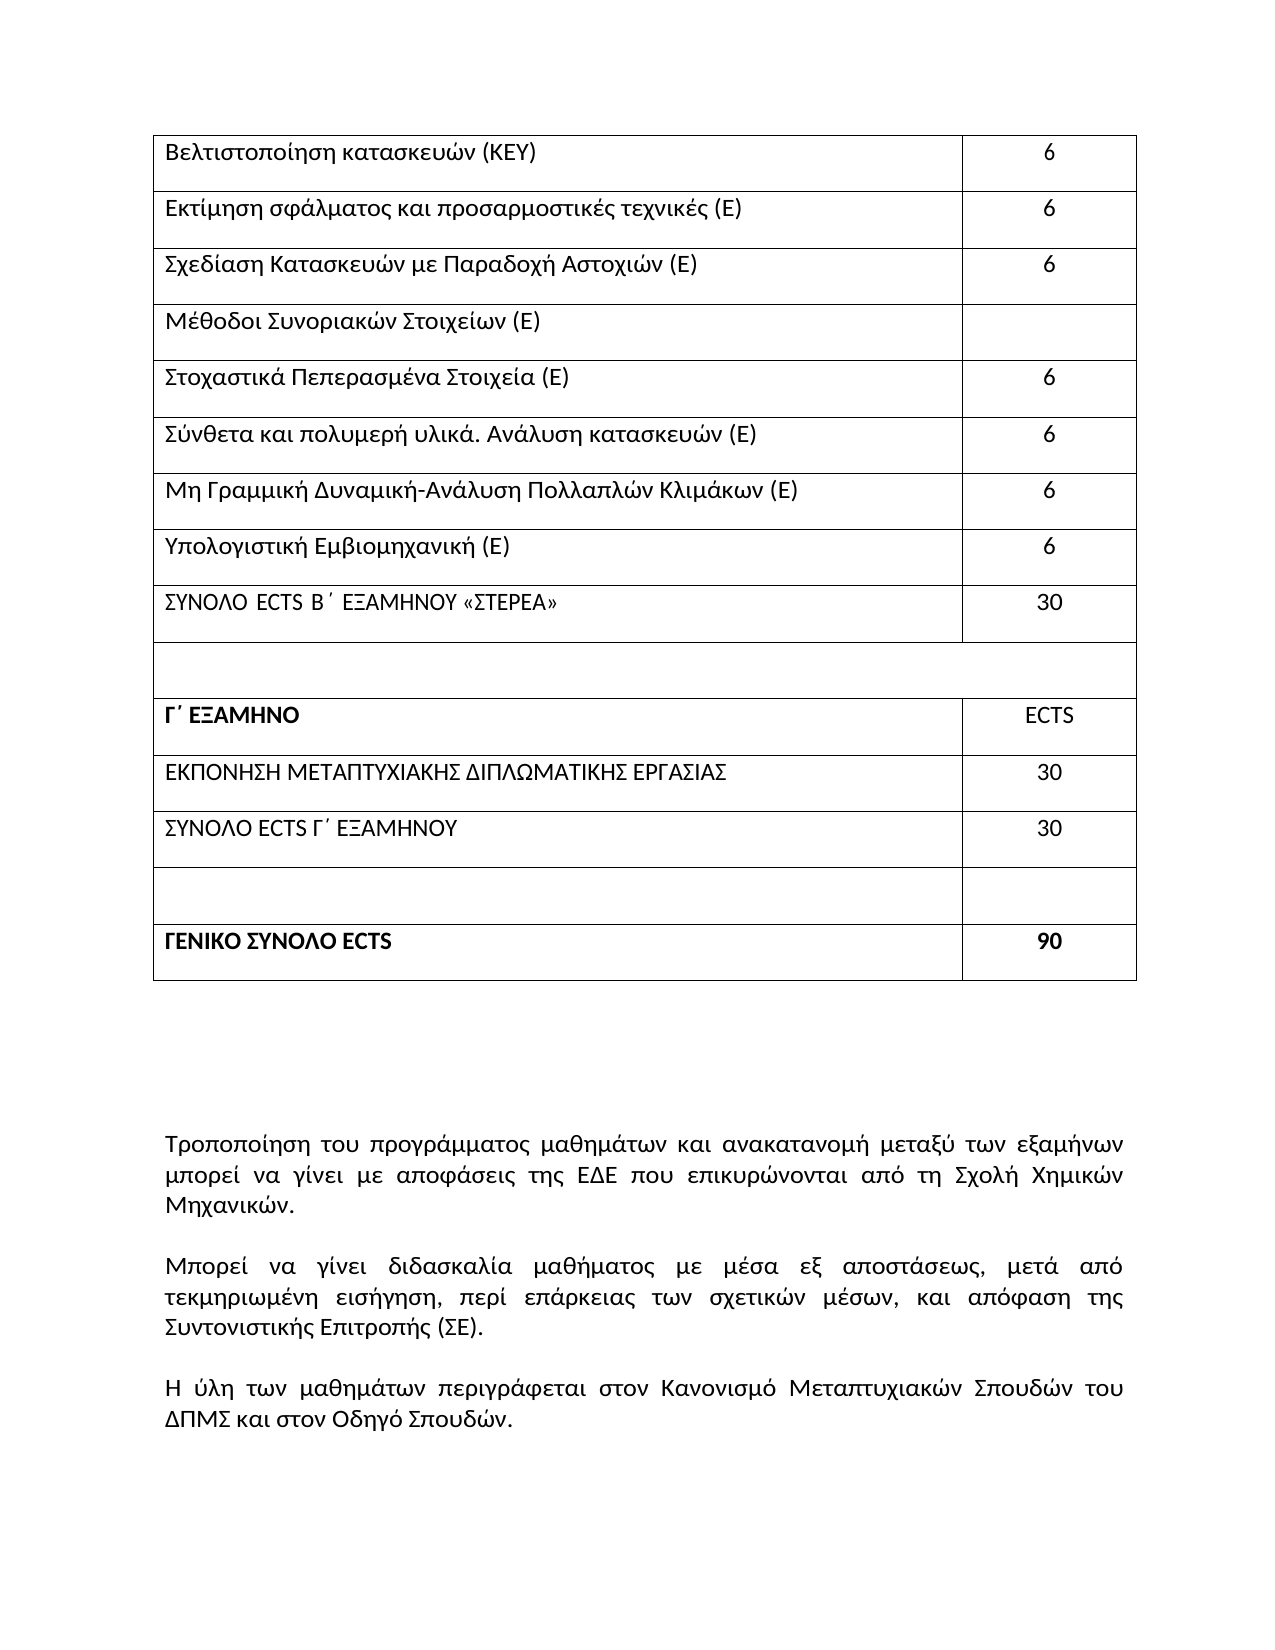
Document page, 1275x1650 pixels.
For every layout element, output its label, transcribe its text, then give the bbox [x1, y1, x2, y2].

table_cell Μέθοδοι Συνοριακών Στοιχείων (Ε) [154, 305, 962, 360]
table_cell 6 [963, 474, 1136, 529]
table_cell ΣΥΝΟΛΟ ECTS Γ΄ ΕΞΑΜΗΝΟΥ [154, 812, 962, 867]
table_cell Υπολογιστική Eμβιομηχανική (Ε) [154, 530, 962, 585]
table_cell 30 [963, 756, 1136, 811]
text Τροποποίηση του προγράμματος μαθημάτων και ανακατανομή μεταξύ των εξαμήνων μπορεί να γίνει με αποφάσεις της ΕΔΕ που επικυρώνονται από τη Σχολή Χημικών Μηχανικών. [165, 1128, 1125, 1220]
table_cell Βελτιστοποίηση κατασκευών (ΚΕΥ) [154, 136, 962, 191]
table_cell ΕΚΠΟΝΗΣΗ ΜΕΤΑΠΤΥΧΙΑΚΗΣ ΔΙΠΛΩΜΑΤΙΚΗΣ ΕΡΓΑΣΙΑΣ [154, 756, 962, 811]
table_cell Μη Γραμμική Δυναμική-Ανάλυση Πολλαπλών Κλιμάκων (Ε) [154, 474, 962, 529]
table_cell [154, 643, 1136, 698]
table_cell [963, 305, 1136, 360]
table_cell Στοχαστικά Πεπερασμένα Στοιχεία (Ε) [154, 361, 962, 417]
table_cell Γ΄ ΕΞΑΜΗΝΟ [154, 699, 962, 754]
table_cell 6 [963, 530, 1136, 585]
table_cell 6 [963, 361, 1136, 417]
table_cell Σχεδίαση Κατασκευών με Παραδοχή Αστοχιών (Ε) [154, 249, 962, 304]
table_cell 6 [963, 249, 1136, 304]
table_cell 6 [963, 192, 1136, 247]
table_cell ΣΥΝΟΛΟ ECTS Β΄ ΕΞΑΜΗΝΟΥ «ΣΤΕΡΕΑ» [154, 586, 962, 642]
text Η ύλη των μαθημάτων περιγράφεται στον Κανονισμό Μεταπτυχιακών Σπουδών του ΔΠΜΣ και στον Οδηγό Σπουδών. [165, 1373, 1125, 1434]
table_cell 30 [963, 586, 1136, 642]
table_cell 30 [963, 812, 1136, 867]
table_cell [963, 868, 1136, 924]
table_cell Εκτίμηση σφάλματος και προσαρμοστικές τεχνικές (Ε) [154, 192, 962, 247]
table_cell ECTS [963, 699, 1136, 754]
table_cell 90 [963, 925, 1136, 980]
text Μπορεί να γίνει διδασκαλία μαθήματος με μέσα εξ αποστάσεως, μετά από τεκμηριωμένη εισήγηση, περί επάρκειας των σχετικών μέσων, και απόφαση της Συντονιστικής Επιτροπής (ΣΕ). [165, 1251, 1125, 1342]
table_cell ΓΕΝΙΚΟ ΣΥΝΟΛΟ ECTS [154, 925, 962, 980]
table_cell 6 [963, 136, 1136, 191]
table_cell [154, 868, 962, 924]
table_cell 6 [963, 418, 1136, 473]
table_cell Σύνθετα και πολυμερή υλικά. Ανάλυση κατασκευών (Ε) [154, 418, 962, 473]
